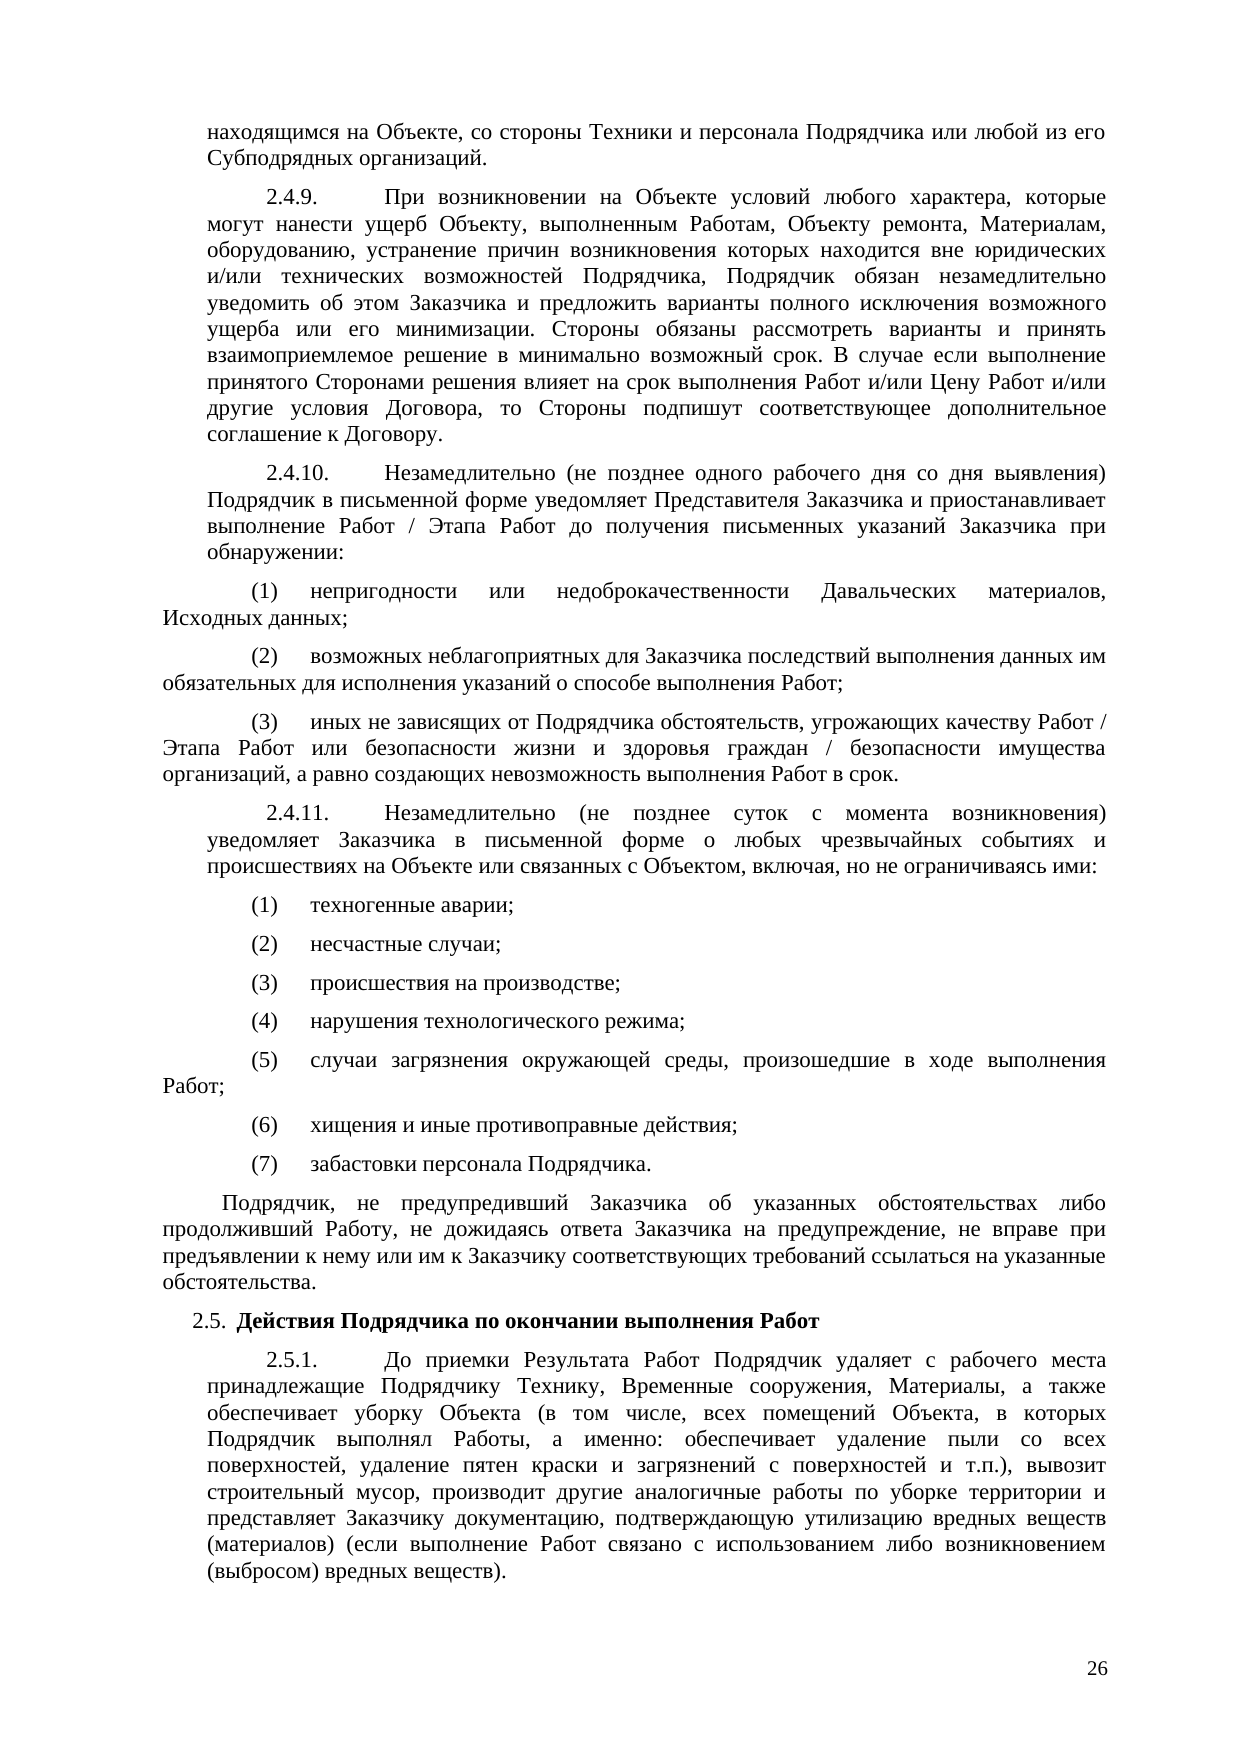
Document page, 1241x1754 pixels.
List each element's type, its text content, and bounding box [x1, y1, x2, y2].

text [207, 118, 1107, 171]
text При возникновении на Объекте условий любого характера, которые могут нанести ущерб Объекту, выполненным Работам, Объекту ремонта, Материалам, оборудованию, устранение причин возникновения которых находится вне юридических и/или технических возможностей Подрядчика, Подрядчик обязан незамедлительно уведомить об этом Заказчика и предложить варианты полного исключения возможного ущерба или его минимизации. Стороны обязаны рассмотреть варианты и принять взаимоприемлемое решение в минимально возможный срок. В случае если выполнение принятого Сторонами решения влияет на срок выполнения Работ и/или Цену Работ и/или другие условия Договора, то Стороны подпишут соответствующее дополнительное соглашение к Договору. [207, 183, 1107, 447]
text техногенные аварии; [162, 891, 1107, 917]
text Незамедлительно (не позднее одного рабочего дня со дня выявления) Подрядчик в письменной форме уведомляет Представителя Заказчика и приостанавливает выполнение Работ / Этапа Работ до получения письменных указаний Заказчика при обнаружении: [207, 459, 1107, 565]
text непригодности или недоброкачественности Давальческих материалов, Исходных данных; [162, 577, 1107, 630]
text случаи загрязнения окружающей среды, произошедшие в ходе выполнения Работ; [162, 1046, 1107, 1099]
text хищения и иные противоправные действия; [162, 1111, 1107, 1138]
text Незамедлительно (не позднее суток с момента возникновения) уведомляет Заказчика в письменной форме о любых чрезвычайных событиях и происшествиях на Объекте или связанных с Объектом, включая, но не ограничиваясь ими: [207, 799, 1107, 878]
list Подрядчик, не предупредивший Заказчика об указанных обстоятельствах либо продолживший Работу, не дожидаясь ответа Заказчика на предупреждение, не вправе при предъявлении к нему или им к Заказчику соответствующих требований ссылаться на указанные обстоятельства. [162, 1189, 1107, 1294]
text иных не зависящих от Подрядчика обстоятельств, угрожающих качеству Работ / Этапа Работ или безопасности жизни и здоровья граждан / безопасности имущества организаций, а равно создающих невозможность выполнения Работ в срок. [162, 708, 1107, 787]
text возможных неблагоприятных для Заказчика последствий выполнения данных им обязательных для исполнения указаний о способе выполнения Работ; [162, 642, 1107, 695]
text происшествия на производстве; [162, 968, 1107, 995]
text нарушения технологического режима; [162, 1007, 1107, 1034]
text До приемки Результата Работ Подрядчик удаляет с рабочего места принадлежащие Подрядчику Технику, Временные сооружения, Материалы, а также обеспечивает уборку Объекта (в том числе, всех помещений Объекта, в которых Подрядчик выполнял Работы, а именно: обеспечивает удаление пыли со всех поверхностей, удаление пятен краски и загрязнений с поверхностей и т.п.), вывозит строительный мусор, производит другие аналогичные работы по уборке территории и представляет Заказчику документацию, подтверждающую утилизацию вредных веществ (материалов) (если выполнение Работ связано с использованием либо возникновением (выбросом) вредных веществ). [207, 1346, 1107, 1583]
text несчастные случаи; [162, 930, 1107, 956]
text забастовки персонала Подрядчика. [162, 1150, 1107, 1177]
text Действия Подрядчика по окончании выполнения Работ [133, 1307, 1107, 1333]
